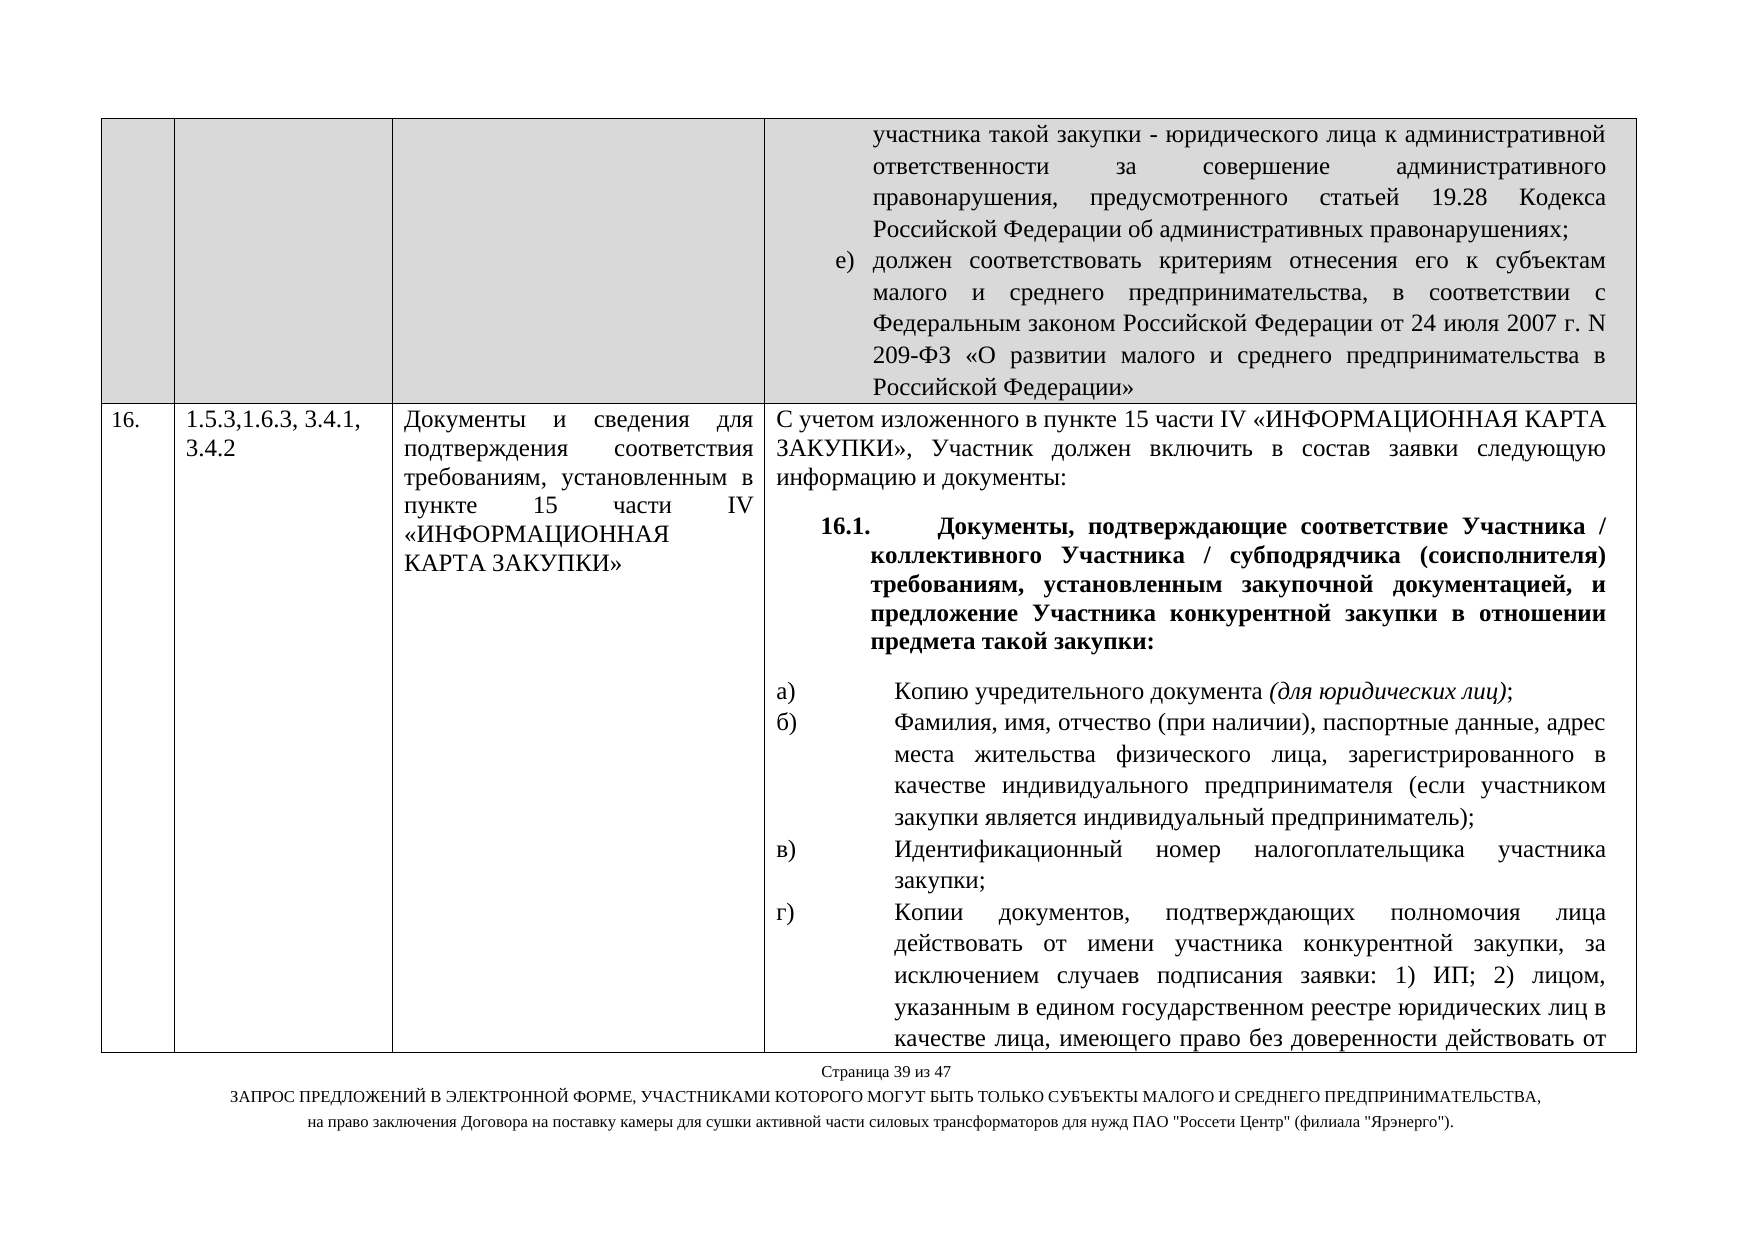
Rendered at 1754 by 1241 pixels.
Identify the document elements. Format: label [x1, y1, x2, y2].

table_cell [175, 119, 392, 403]
table_cell [393, 119, 764, 403]
table_cell [765, 404, 1636, 1052]
table_cell [102, 404, 174, 1052]
table_cell [175, 404, 392, 1052]
table_cell [765, 119, 1636, 403]
table_cell [393, 404, 764, 1052]
table_cell [102, 119, 174, 403]
